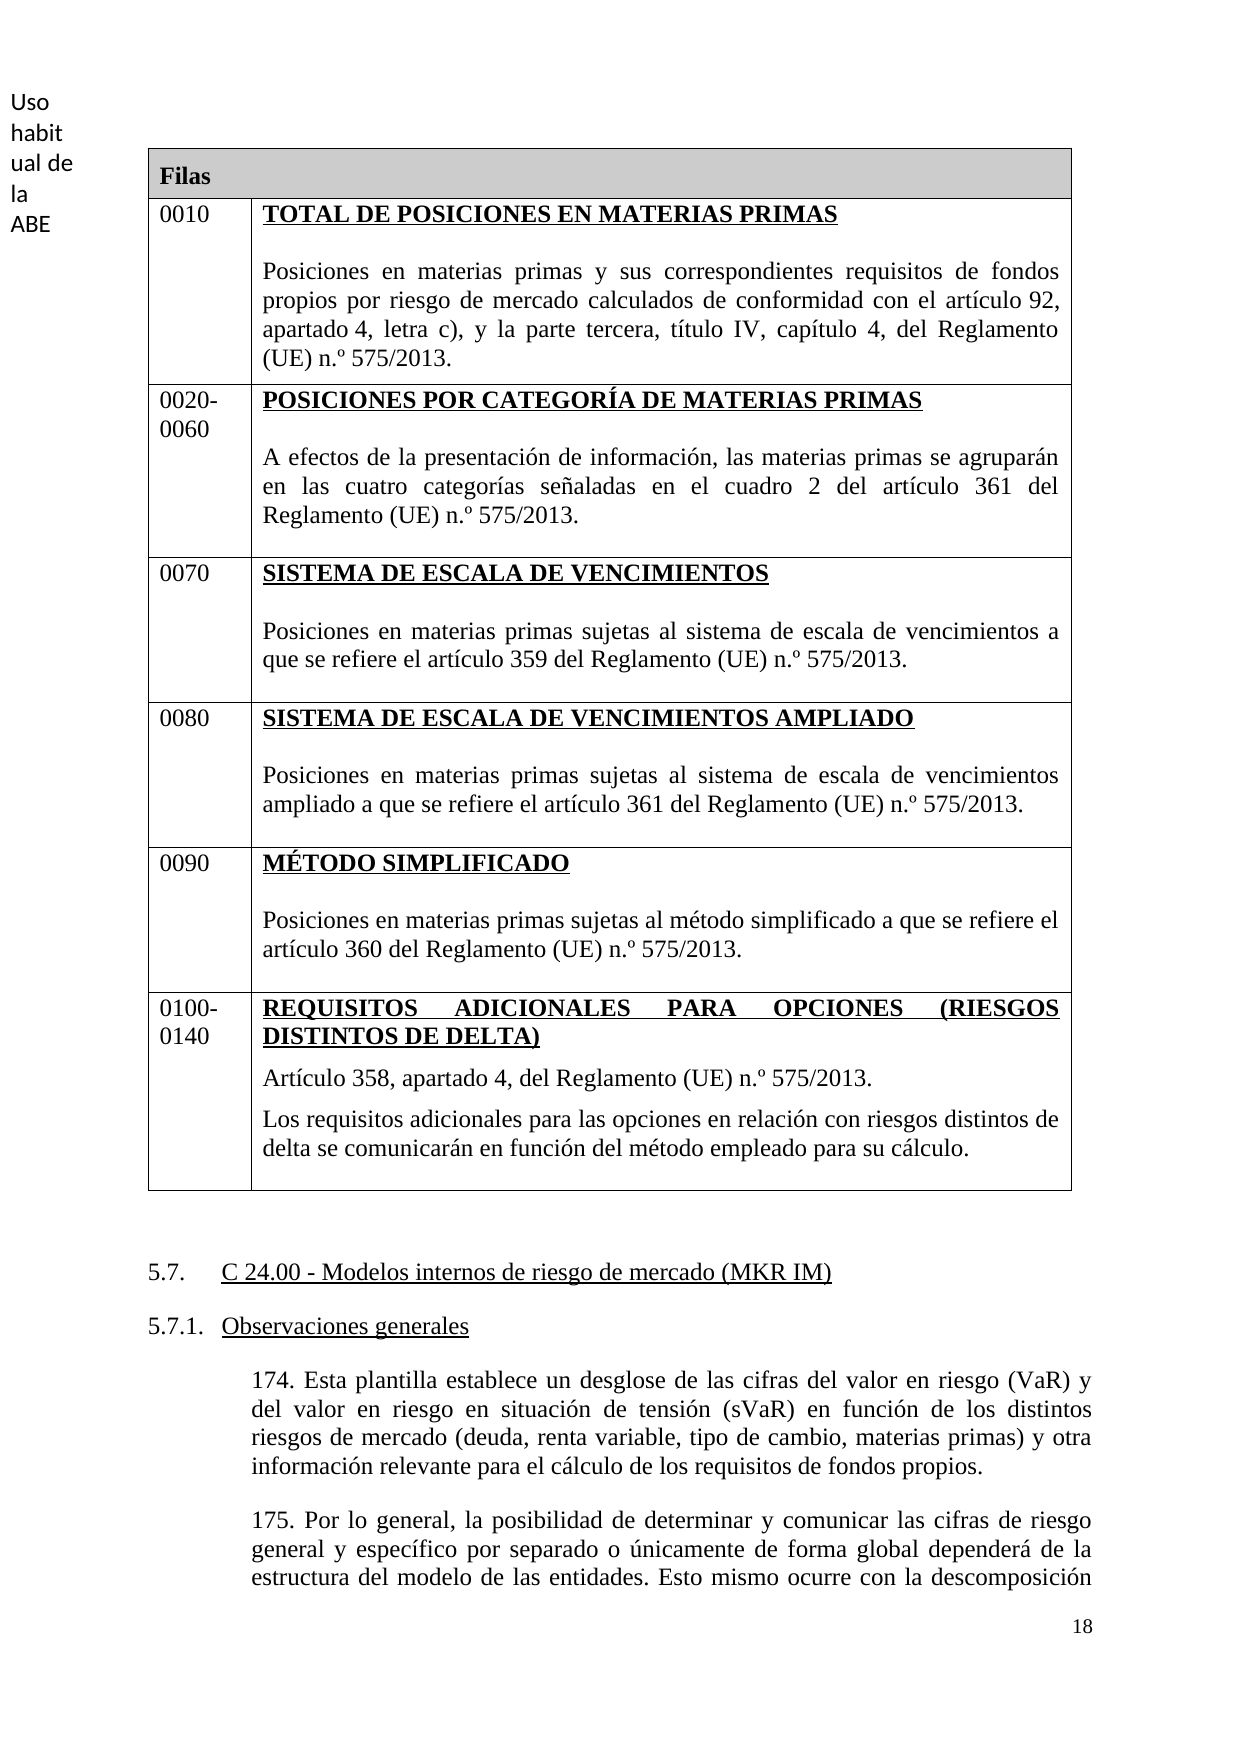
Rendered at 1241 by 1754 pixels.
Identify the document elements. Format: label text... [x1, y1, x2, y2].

table_cell 0010 [149, 199, 251, 384]
list 5.7.1. Observaciones generales [148, 1311, 1093, 1340]
table_cell SISTEMA DE ESCALA DE VENCIMIENTOS AMPLIADO Posiciones en materias primas sujetas al sistema de escala de vencimientos ampliado a que se refiere el artículo 361 del Reglamento (UE) n.º 575/2013. [252, 703, 1071, 847]
list 5.7. C 24.00 - Modelos internos de riesgo de mercado (MKR IM) [148, 1257, 1093, 1286]
table_cell TOTAL DE POSICIONES EN MATERIAS PRIMAS Posiciones en materias primas y sus correspondientes requisitos de fondos propios por riesgo de mercado calculados de conformidad con el artículo 92, apartado 4, letra c), y la parte tercera, título IV, capítulo 4, del Reglamento (UE) n.º 575/2013. [252, 199, 1071, 384]
table_cell 0100-0140 [149, 993, 251, 1190]
table_cell 0020-0060 [149, 385, 251, 557]
table_cell REQUISITOS ADICIONALES PARA OPCIONES (RIESGOS DISTINTOS DE DELTA) Artículo 358, apartado 4, del Reglamento (UE) n.º 575/2013. Los requisitos adicionales para las opciones en relación con riesgos distintos de delta se comunicarán en función del método empleado para su cálculo. [252, 993, 1071, 1190]
table_cell 0080 [149, 703, 251, 847]
table_cell SISTEMA DE ESCALA DE VENCIMIENTOS Posiciones en materias primas sujetas al sistema de escala de vencimientos a que se refiere el artículo 359 del Reglamento (UE) n.º 575/2013. [252, 558, 1071, 702]
table_cell 0090 [149, 848, 251, 992]
table_cell 0070 [149, 558, 251, 702]
table_cell POSICIONES POR CATEGORÍA DE MATERIAS PRIMAS A efectos de la presentación de información, las materias primas se agruparán en las cuatro categorías señaladas en el cuadro 2 del artículo 361 del Reglamento (UE) n.º 575/2013. [252, 385, 1071, 557]
table_cell MÉTODO SIMPLIFICADO Posiciones en materias primas sujetas al método simplificado a que se refiere el artículo 360 del Reglamento (UE) n.º 575/2013. [252, 848, 1071, 992]
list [251, 1505, 1093, 1591]
table_header Filas [149, 149, 1071, 198]
